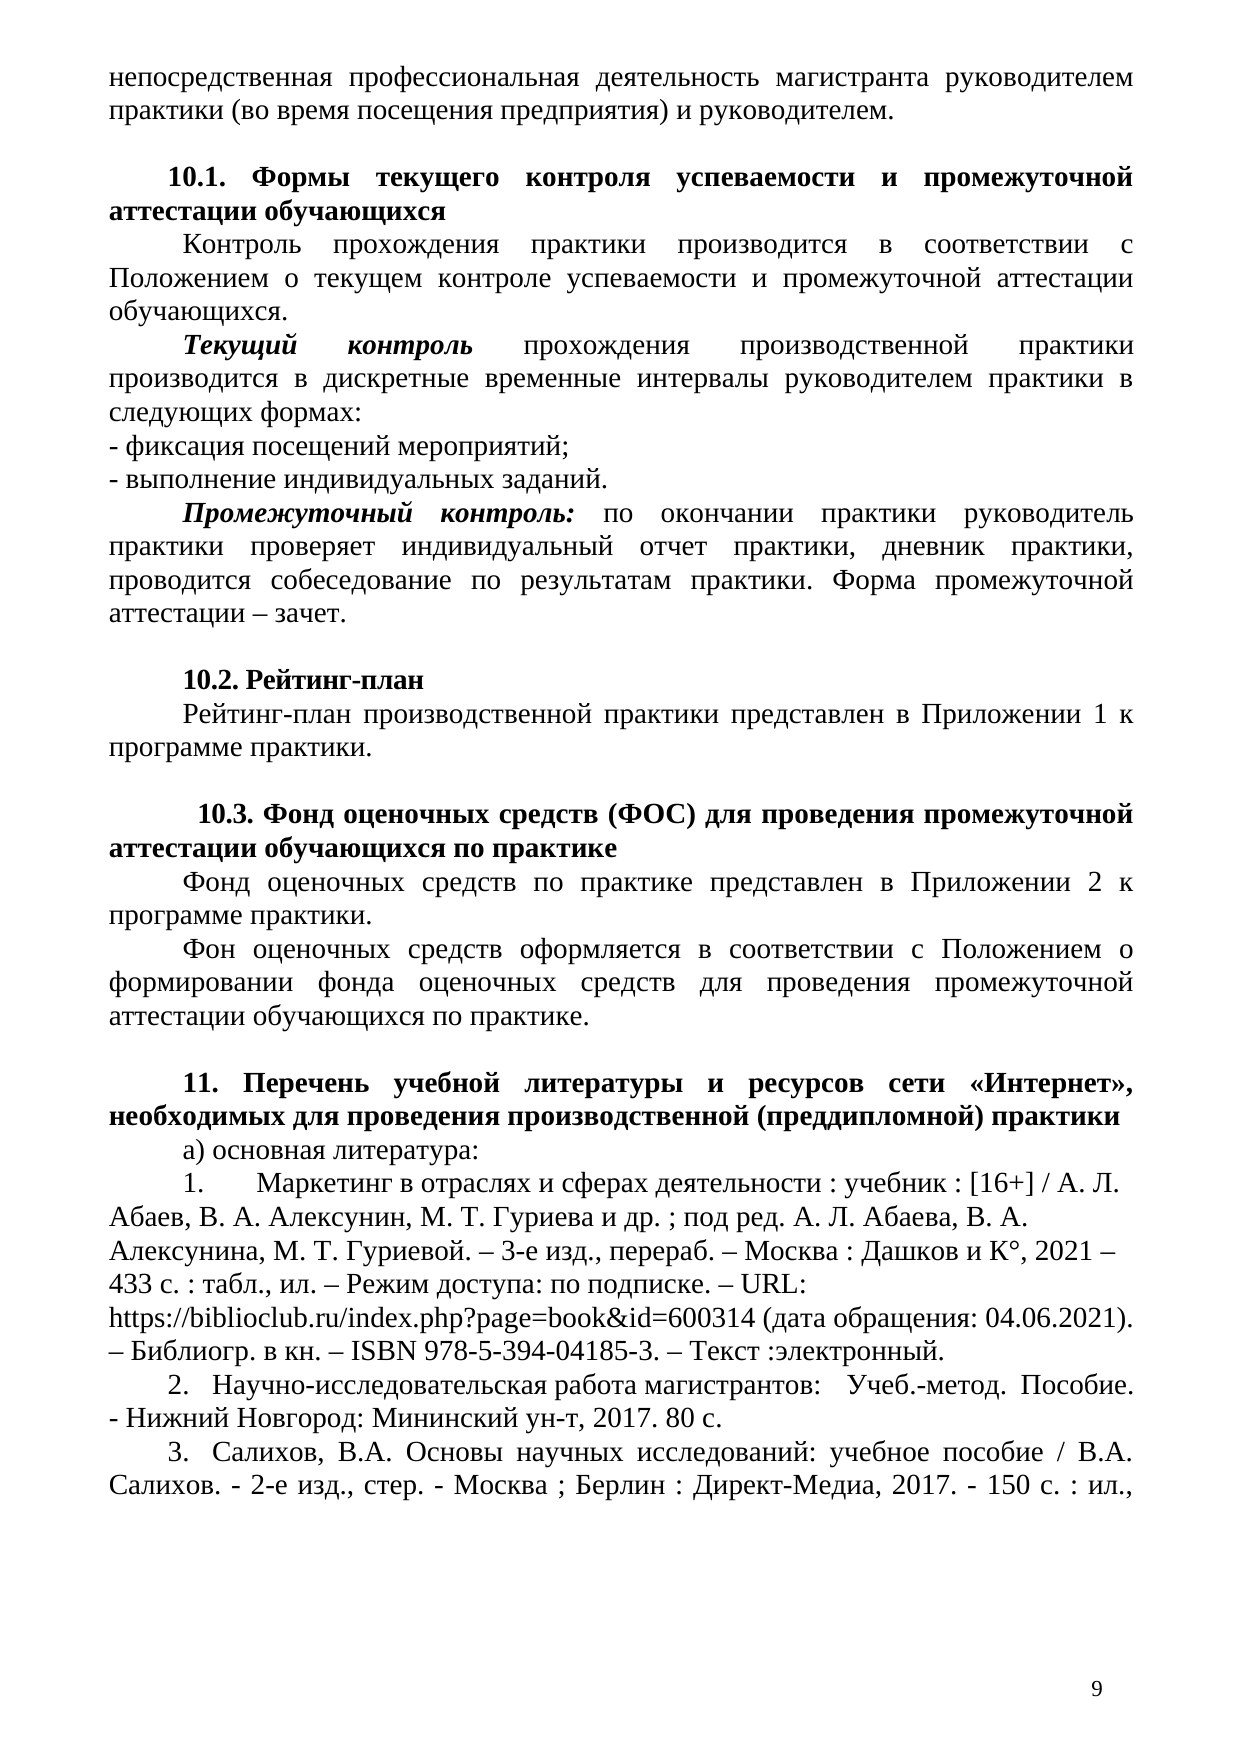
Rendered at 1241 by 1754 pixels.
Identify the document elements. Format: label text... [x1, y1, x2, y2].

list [108, 1434, 1134, 1501]
text Фон оценочных средств оформляется в соответствии с Положением о формировании фонда оценочных средств для проведения промежуточной аттестации обучающихся по практике. [108, 931, 1134, 1031]
text а) основная литература: [108, 1132, 1134, 1166]
text Рейтинг-план производственной практики представлен в Приложении 1 к программе практики. [108, 696, 1134, 763]
text 10.2. Рейтинг-план [108, 662, 1134, 696]
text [108, 59, 1134, 126]
list Научно-исследовательская работа магистрантов: Учеб.-метод. Пособие. - Нижний Новгород: Мининский ун-т, 2017. 80 с. [108, 1367, 1134, 1434]
list Маркетинг в отраслях и сферах деятельности : учебник : [16+] / А. Л. Абаев, В. А. Алексунин, М. Т. Гуриева и др. ; под ред. А. Л. Абаева, В. А. Алексунина, М. Т. Гуриевой. – 3-е изд., перераб. – Москва : Дашков и К°, 2021 – 433 с. : табл., ил. – Режим доступа: по подписке. – URL: https://biblioclub.ru/index.php?page=book&id=600314 (дата обращения: 04.06.2021). – Библиогр. в кн. – ISBN 978-5-394-04185-3. – Текст :электронный. [108, 1166, 1134, 1367]
text Промежуточный контроль: по окончании практики руководитель практики проверяет индивидуальный отчет практики, дневник практики, проводится собеседование по результатам практики. Форма промежуточной аттестации – зачет. [108, 495, 1134, 629]
text 10.3. Фонд оценочных средств (ФОС) для проведения промежуточной аттестации обучающихся по практике [108, 797, 1134, 864]
text Фонд оценочных средств по практике представлен в Приложении 2 к программе практики. [108, 864, 1134, 931]
text 10.1. Формы текущего контроля успеваемости и промежуточной аттестации обучающихся [108, 159, 1134, 226]
text 11. Перечень учебной литературы и ресурсов сети «Интернет», необходимых для проведения производственной (преддипломной) практики [108, 1065, 1134, 1132]
text - выполнение индивидуальных заданий. [108, 461, 1134, 495]
text Текущий контроль прохождения производственной практики производится в дискретные временные интервалы руководителем практики в следующих формах: [108, 327, 1134, 428]
text Контроль прохождения практики производится в соответствии с Положением о текущем контроле успеваемости и промежуточной аттестации обучающихся. [108, 226, 1134, 327]
text - фиксация посещений мероприятий; [108, 428, 1134, 461]
